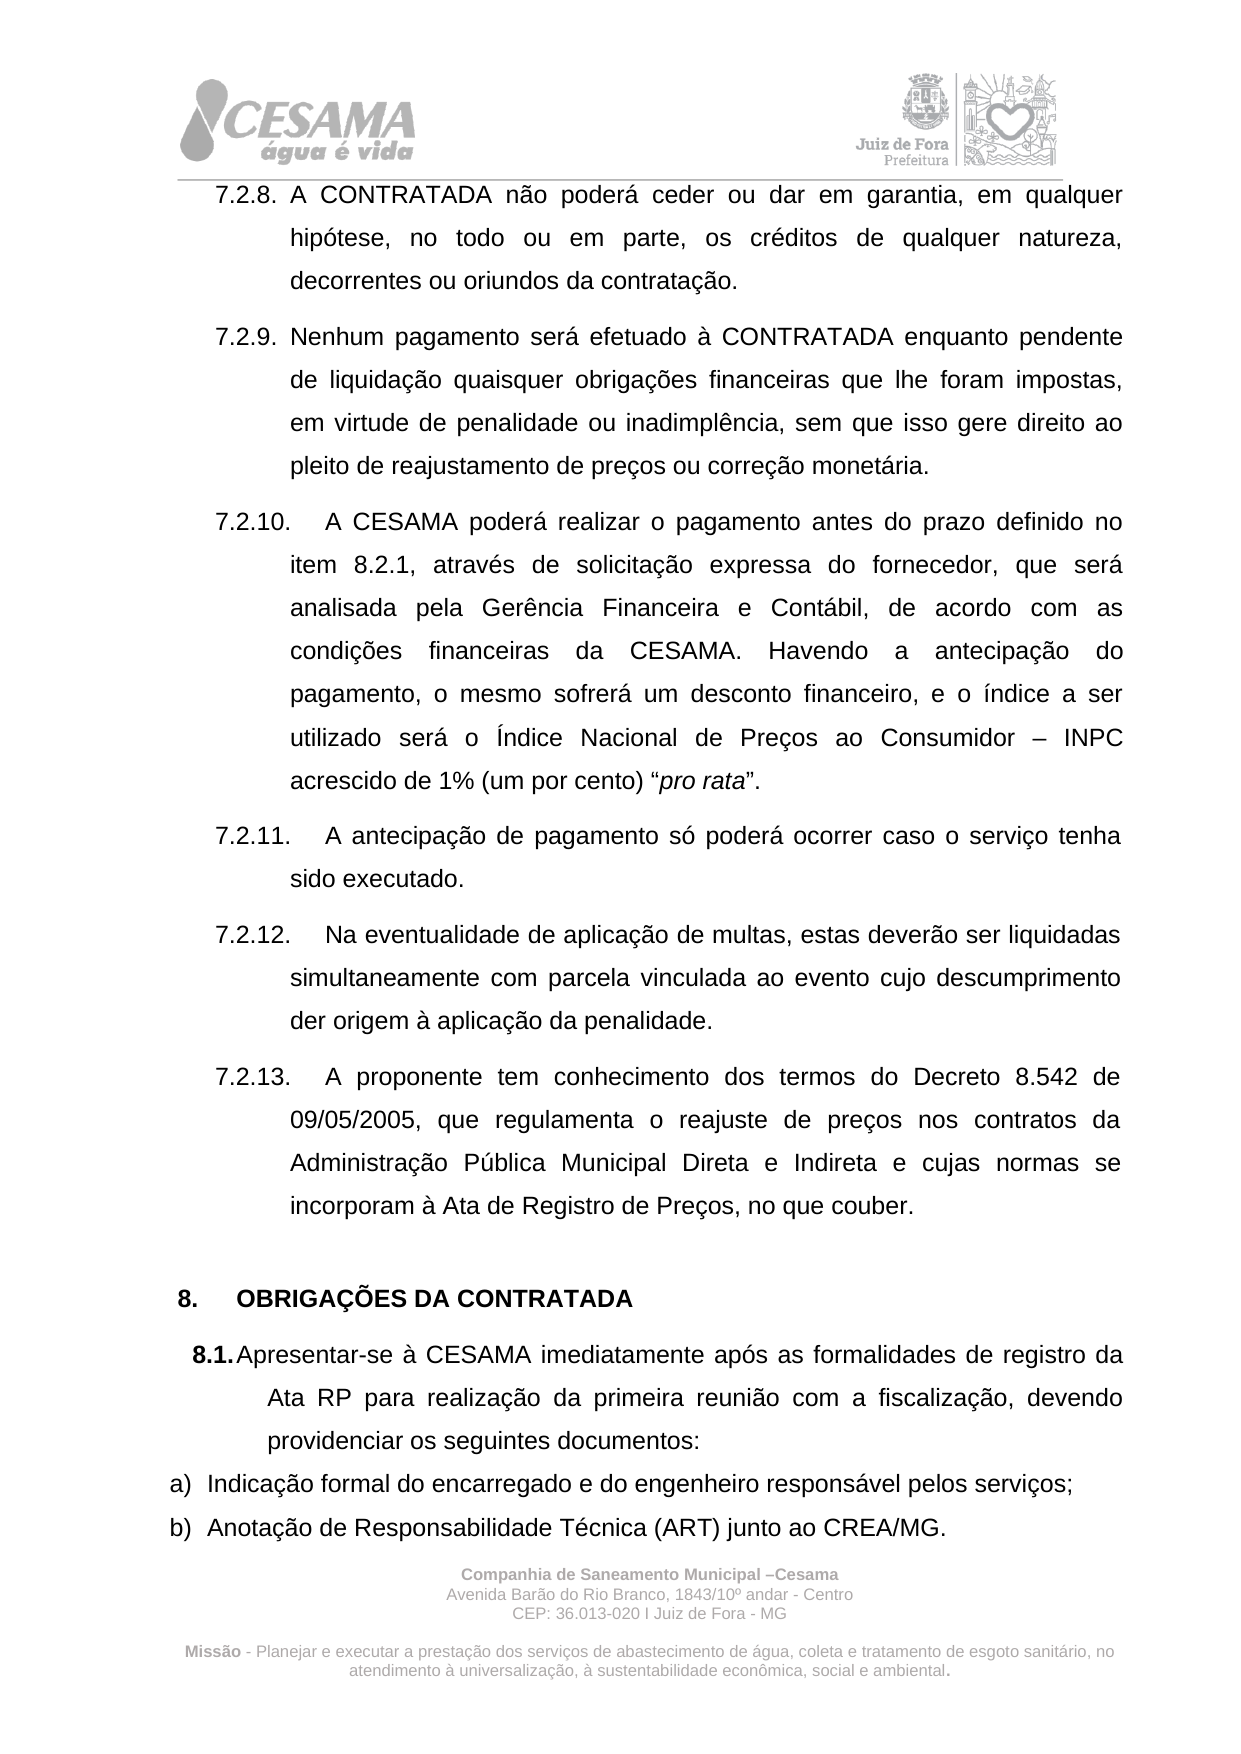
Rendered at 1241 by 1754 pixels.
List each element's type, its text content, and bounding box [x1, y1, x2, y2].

picture [177, 73, 1064, 181]
list A proponente tem conhecimento dos termos do Decreto 8.542 de 09/05/2005, que regulamenta o reajuste de preços nos contratos da Administração Pública Municipal Direta e Indireta e cujas normas se incorporam à Ata de Registro de Preços, no que couber. [215, 1062, 1122, 1220]
list Nenhum pagamento será efetuado à CONTRATADA enquanto pendente de liquidação quaisquer obrigações financeiras que lhe foram impostas, em virtude de penalidade ou inadimplência, sem que isso gere direito ao pleito de reajustamento de preços ou correção monetária. [215, 322, 1124, 480]
list A antecipação de pagamento só poderá ocorrer caso o serviço tenha sido executado. [215, 821, 1122, 893]
list A CESAMA poderá realizar o pagamento antes do prazo definido no item 8.2.1, através de solicitação expressa do fornecedor, que será analisada pela Gerência Financeira e Contábil, de acordo com as condições financeiras da CESAMA. Havendo a antecipação do pagamento, o mesmo sofrerá um desconto financeiro, e o índice a ser utilizado será o Índice Nacional de Preços ao Consumidor – INPC acrescido de 1% (um por cento) “pro rata”. [215, 507, 1124, 794]
list Anotação de Responsabilidade Técnica (ART) junto ao CREA/MG. [169, 1513, 1124, 1541]
list OBRIGAÇÕES DA CONTRATADA [177, 1284, 1122, 1313]
list A CONTRATADA não poderá ceder ou dar em garantia, em qualquer hipótese, no todo ou em parte, os créditos de qualquer natureza, decorrentes ou oriundos da contratação. [215, 180, 1124, 295]
list Indicação formal do encarregado e do engenheiro responsável pelos serviços; [169, 1469, 1124, 1498]
list Apresentar-se à CESAMA imediatamente após as formalidades de registro da Ata RP para realização da primeira reunião com a fiscalização, devendo providenciar os seguintes documentos: [192, 1340, 1124, 1455]
list Na eventualidade de aplicação de multas, estas deverão ser liquidadas simultaneamente com parcela vinculada ao evento cujo descumprimento der origem à aplicação da penalidade. [215, 920, 1122, 1035]
